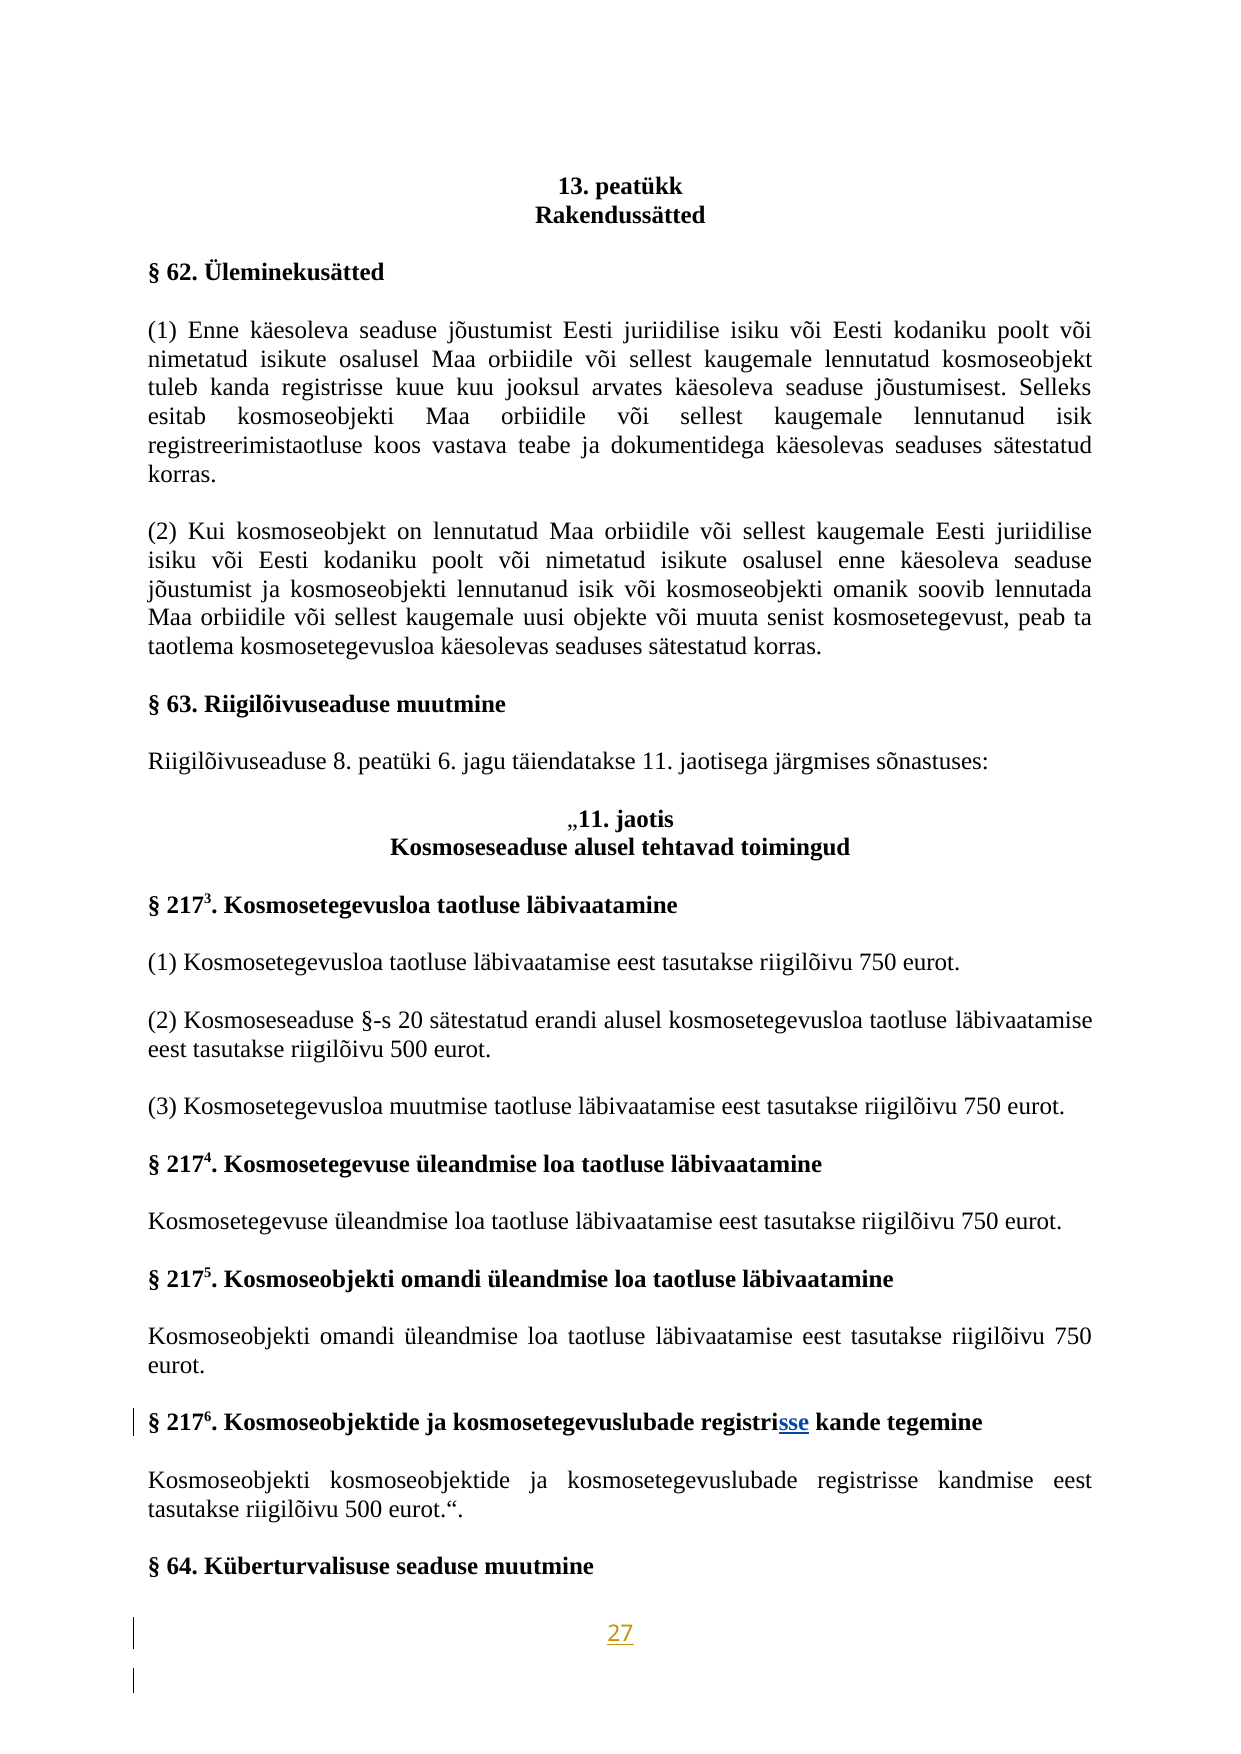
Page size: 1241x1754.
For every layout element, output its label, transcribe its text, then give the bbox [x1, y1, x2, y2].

text (2) Kui kosmoseobjekt on lennutatud Maa orbiidile või sellest kaugemale Eesti juriidilise isiku või Eesti kodaniku poolt või nimetatud isikute osalusel enne käesoleva seaduse jõustumist ja kosmoseobjekti lennutanud isik või kosmoseobjekti omanik soovib lennutada Maa orbiidile või sellest kaugemale uusi objekte või muuta senist kosmosetegevust, peab ta taotlema kosmosetegevusloa käesolevas seaduses sätestatud korras. [148, 516, 1093, 660]
text § 64. Küberturvalisuse seaduse muutmine [148, 1551, 1093, 1580]
text Rakendussätted [148, 200, 1093, 229]
text Kosmoseobjekti kosmoseobjektide ja kosmosetegevuslubade registrisse kandmise eest tasutakse riigilõivu 500 eurot.“. [148, 1465, 1093, 1522]
text § 2174. Kosmosetegevuse üleandmise loa taotluse läbivaatamine [148, 1149, 1093, 1177]
text Kosmosetegevuse üleandmise loa taotluse läbivaatamise eest tasutakse riigilõivu 750 eurot. [148, 1206, 1093, 1235]
text „11. jaotis [148, 804, 1093, 832]
text Kosmoseobjekti omandi üleandmise loa taotluse läbivaatamise eest tasutakse riigilõivu 750 eurot. [148, 1321, 1093, 1379]
text 13. peatükk [148, 171, 1093, 200]
text Kosmoseseaduse alusel tehtavad toimingud [148, 832, 1093, 861]
text § 2175. Kosmoseobjekti omandi üleandmise loa taotluse läbivaatamine [148, 1264, 1093, 1292]
text (3) Kosmosetegevusloa muutmise taotluse läbivaatamise eest tasutakse riigilõivu 750 eurot. [148, 1091, 1093, 1120]
text § 62. Üleminekusätted [148, 257, 1093, 286]
text (1) Enne käesoleva seaduse jõustumist Eesti juriidilise isiku või Eesti kodaniku poolt või nimetatud isikute osalusel Maa orbiidile või sellest kaugemale lennutatud kosmoseobjekt tuleb kanda registrisse kuue kuu jooksul arvates käesoleva seaduse jõustumisest. Selleks esitab kosmoseobjekti Maa orbiidile või sellest kaugemale lennutanud isik registreerimistaotluse koos vastava teabe ja dokumentidega käesolevas seaduses sätestatud korras. [148, 315, 1093, 487]
text § 2173. Kosmosetegevusloa taotluse läbivaatamine [148, 890, 1093, 919]
text (1) Kosmosetegevusloa taotluse läbivaatamise eest tasutakse riigilõivu 750 eurot. [148, 947, 1093, 976]
text § 2176. Kosmoseobjektide ja kosmosetegevuslubade registri kande tegemine [148, 1407, 1093, 1436]
text (2) Kosmoseseaduse §-s 20 sätestatud erandi alusel kosmosetegevusloa taotluse läbivaatamise eest tasutakse riigilõivu 500 eurot. [148, 1005, 1093, 1062]
text § 63. Riigilõivuseaduse muutmine [148, 689, 1093, 717]
text Riigilõivuseaduse 8. peatüki 6. jagu täiendatakse 11. jaotisega järgmises sõnastuses: [148, 746, 1093, 775]
